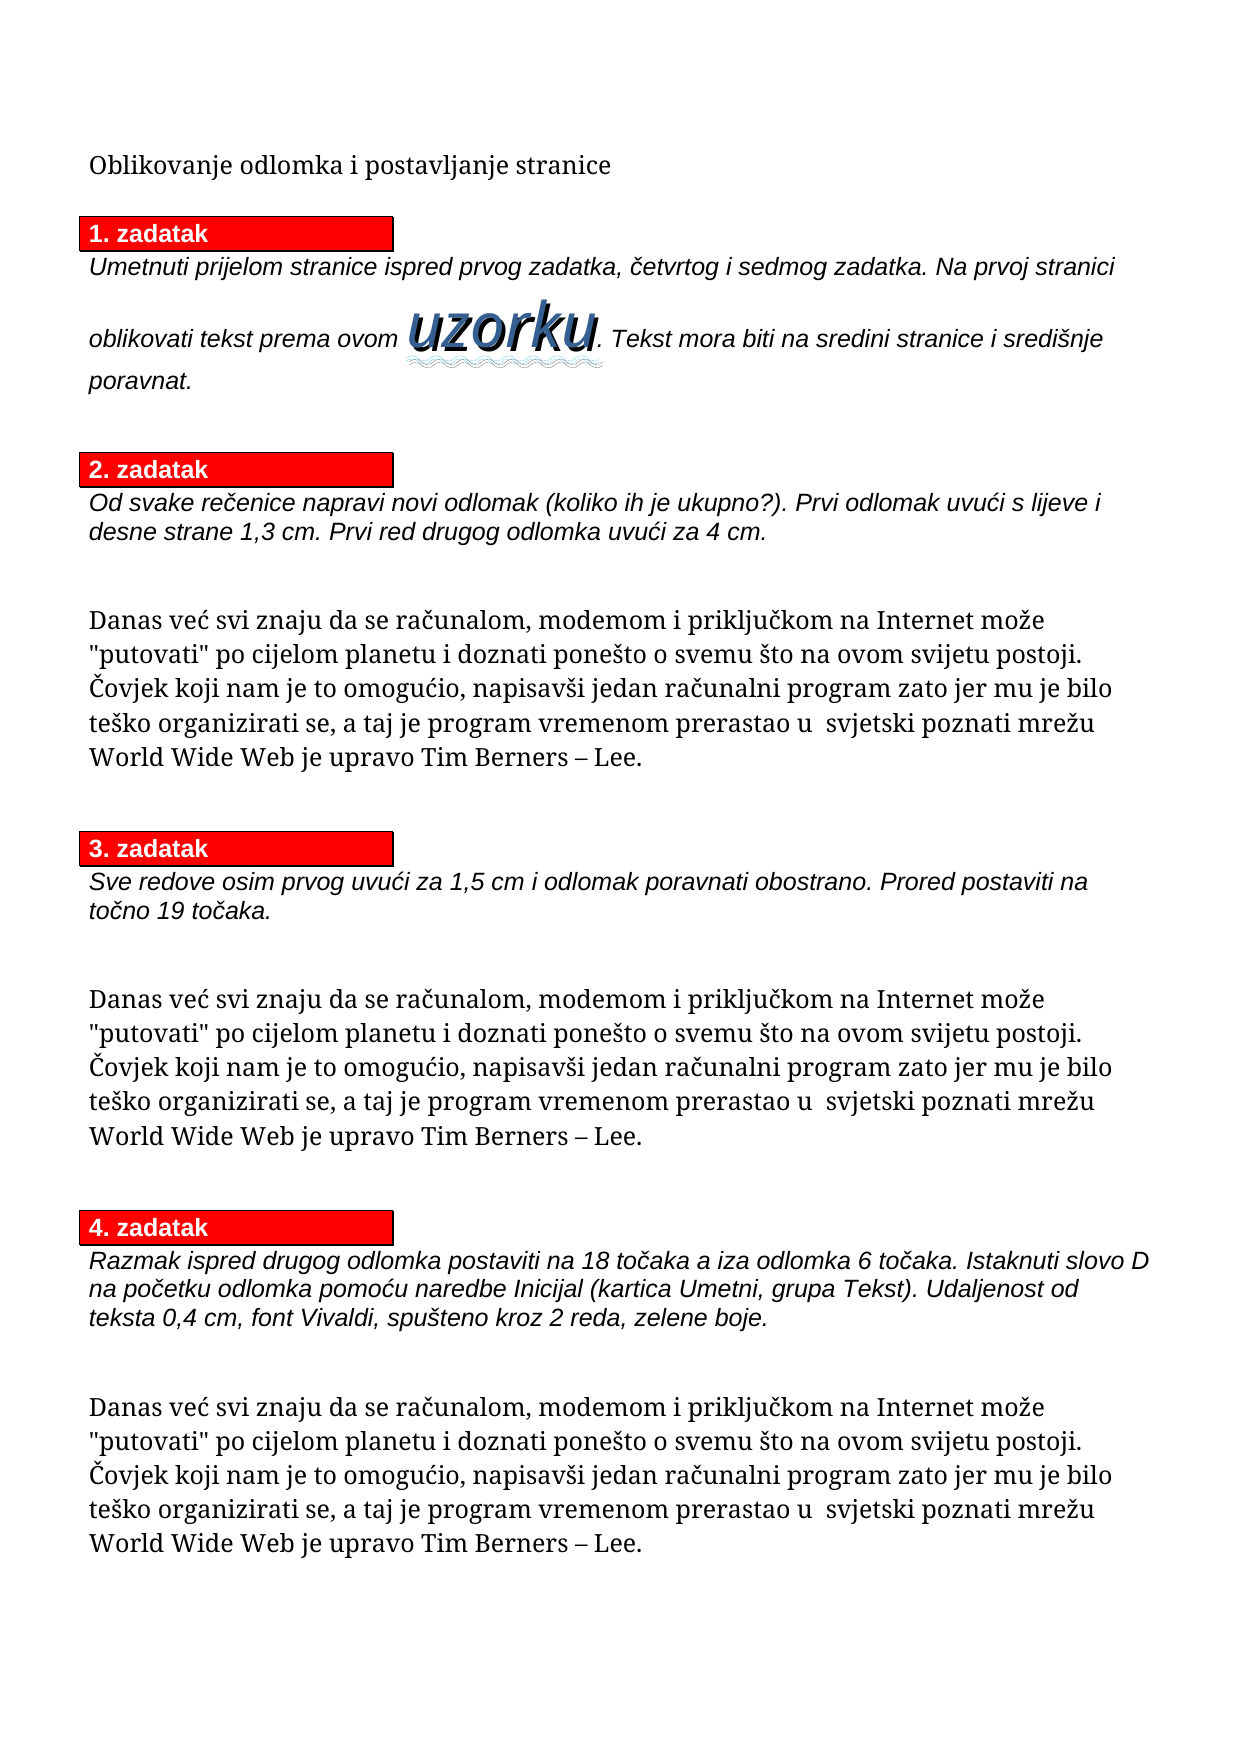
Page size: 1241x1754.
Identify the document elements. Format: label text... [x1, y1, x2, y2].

text Razmak ispred drugog odlomka postaviti na 18 točaka a iza odlomka 6 točaka. Istaknuti slovo D na početku odlomka pomoću naredbe Inicijal (kartica Umetni, grupa Tekst). Udaljenost od teksta 0,4 cm, font Vivaldi, spušteno kroz 2 reda, zelene boje. [89, 1246, 1152, 1332]
text Danas već svi znaju da se računalom, modemom i priključkom na Internet može "putovati" po cijelom planetu i doznati ponešto o svemu što na ovom svijetu postoji. Čovjek koji nam je to omogućio, napisavši jedan računalni program zato jer mu je bilo teško organizirati se, a taj je program vremenom prerastao u svjetski poznati mrežu World Wide Web je upravo Tim Berners – Lee. [89, 603, 1152, 773]
text Oblikovanje odlomka i postavljanje stranice [89, 148, 1152, 182]
text Umetnuti prijelom stranice ispred prvog zadatka, četvrtog i sedmog zadatka. Na prvoj stranici oblikovati tekst prema ovom uzorku. Tekst mora biti na sredini stranice i središnje poravnat. [89, 252, 1152, 394]
text Danas već svi znaju da se računalom, modemom i priključkom na Internet može "putovati" po cijelom planetu i doznati ponešto o svemu što na ovom svijetu postoji. Čovjek koji nam je to omogućio, napisavši jedan računalni program zato jer mu je bilo teško organizirati se, a taj je program vremenom prerastao u svjetski poznati mrežu World Wide Web je upravo Tim Berners – Lee. [89, 982, 1152, 1152]
text Od svake rečenice napravi novi odlomak (koliko ih je ukupno?). Prvi odlomak uvući s lijeve i desne strane 1,3 cm. Prvi red drugog odlomka uvući za 4 cm. [89, 488, 1152, 546]
text 2. zadatak [80, 453, 392, 486]
text 1. zadatak [80, 217, 392, 250]
text Danas već svi znaju da se računalom, modemom i priključkom na Internet može "putovati" po cijelom planetu i doznati ponešto o svemu što na ovom svijetu postoji. [89, 1389, 1152, 1458]
text 4. zadatak [80, 1211, 392, 1244]
text Čovjek koji nam je to omogućio, napisavši jedan računalni program zato jer mu je bilo teško organizirati se, a taj je program vremenom prerastao u svjetski poznati mrežu World Wide Web je upravo Tim Berners – Lee. [89, 1458, 1152, 1560]
text Sve redove osim prvog uvući za 1,5 cm i odlomak poravnati obostrano. Prored postaviti na točno 19 točaka. [89, 867, 1152, 924]
text 3. zadatak [80, 832, 392, 865]
